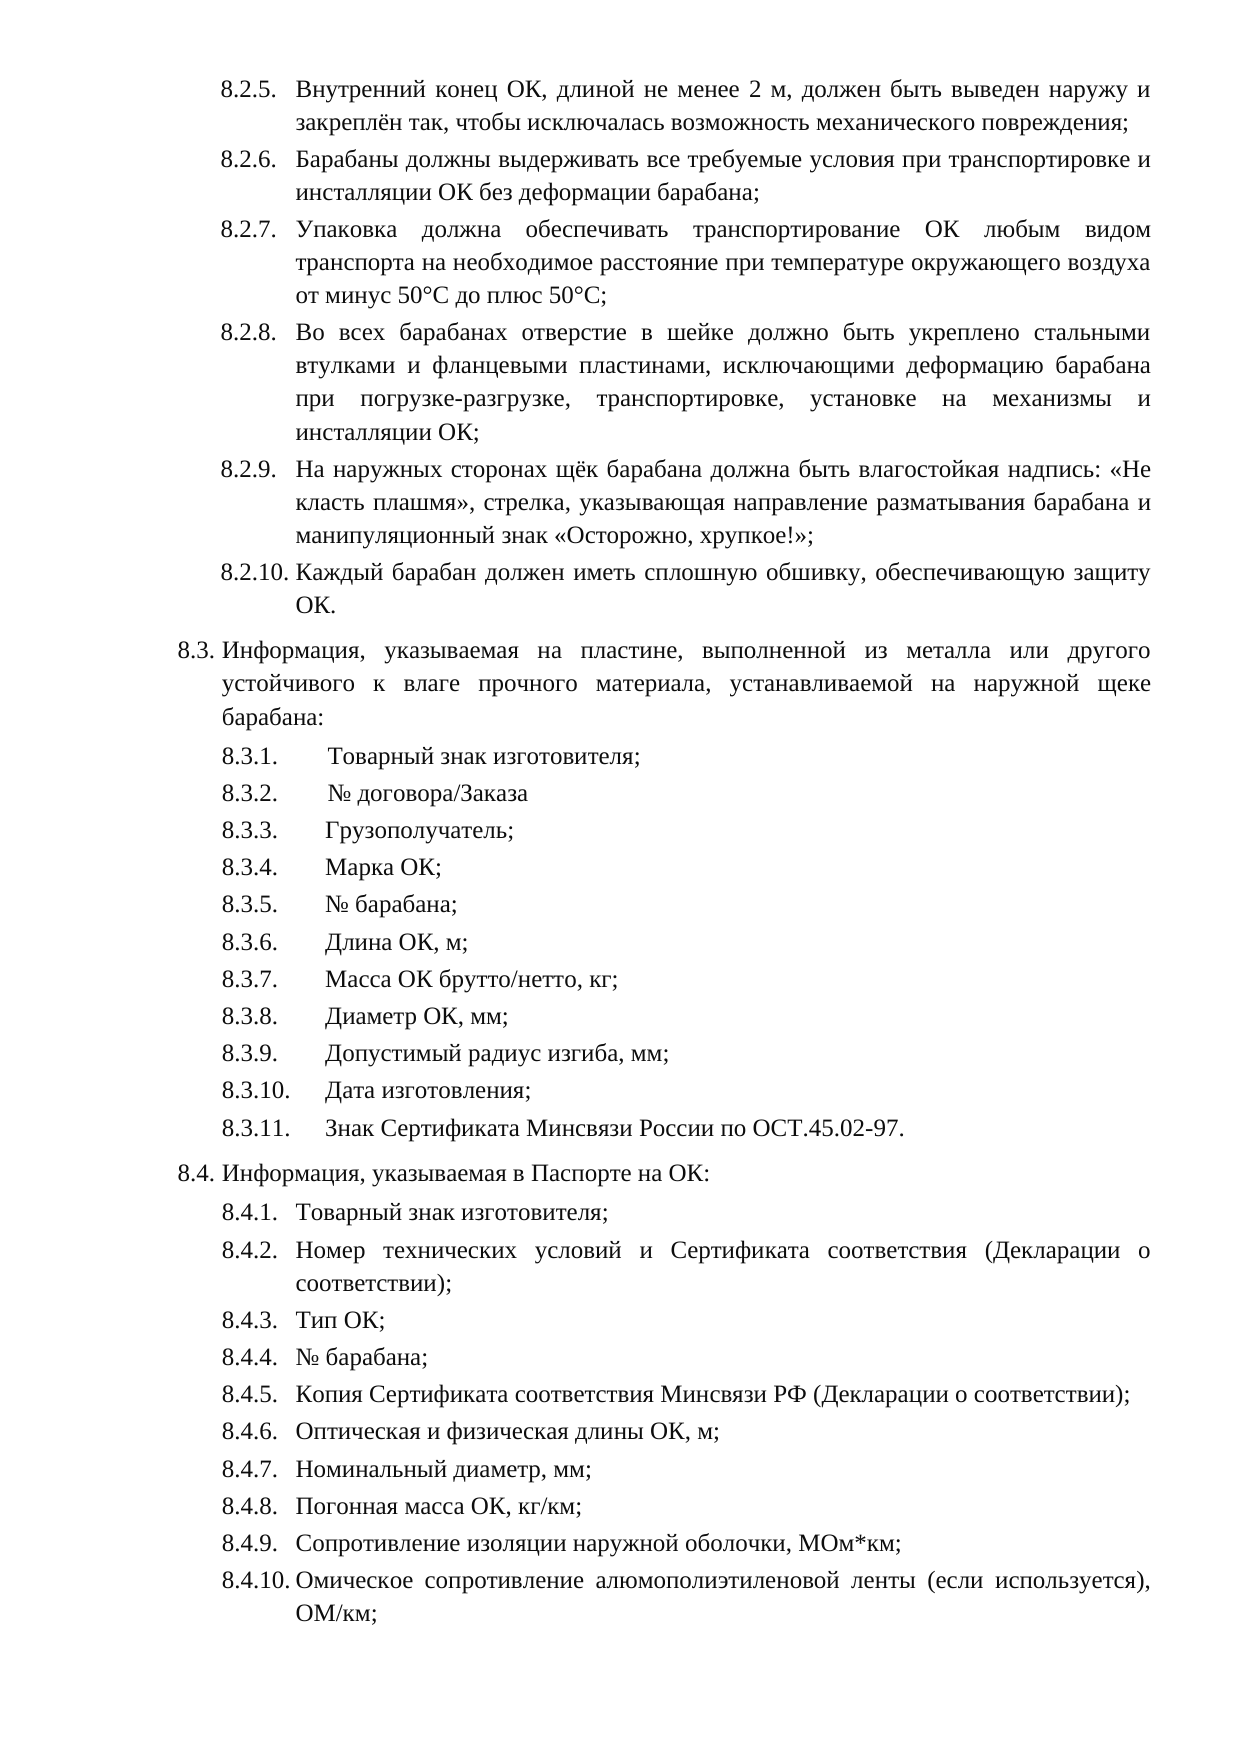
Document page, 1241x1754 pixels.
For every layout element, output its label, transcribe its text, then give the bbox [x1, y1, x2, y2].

list Барабаны должны выдерживать все требуемые условия при транспортировке и инсталляции ОК без деформации барабана; [220, 144, 1152, 206]
list Омическое сопротивление алюмополиэтиленовой ленты (если используется), ОМ/км; [222, 1565, 1152, 1627]
list № барабана; [222, 1342, 1152, 1371]
list Во всех барабанах отверстие в шейке должно быть укреплено стальными втулками и фланцевыми пластинами, исключающими деформацию барабана при погрузке-разгрузке, транспортировке, установке на механизмы и инсталляции ОК; [220, 317, 1152, 445]
list Сопротивление изоляции наружной оболочки, МОм*км; [222, 1528, 1152, 1557]
list Погонная масса ОК, кг/км; [222, 1491, 1152, 1519]
list Масса ОК брутто/нетто, кг; [222, 964, 1152, 993]
list Информация, указываемая на пластине, выполненной из металла или другого устойчивого к влаге прочного материала, устанавливаемой на наружной щеке барабана: [177, 636, 1152, 730]
list Номинальный диаметр, мм; [222, 1454, 1152, 1482]
list Информация, указываемая в Паспорте на ОК: [177, 1158, 1152, 1187]
list Каждый барабан должен иметь сплошную обшивку, обеспечивающую защиту ОК. [220, 557, 1152, 619]
list Товарный знак изготовителя; [222, 1197, 1152, 1226]
list Тип ОК; [222, 1305, 1152, 1334]
list Копия Сертификата соответствия Минсвязи РФ (Декларации о соответствии); [222, 1379, 1152, 1408]
list Товарный знак изготовителя; [222, 741, 1152, 769]
list На наружных сторонах щёк барабана должна быть влагостойкая надпись: «Не класть плашмя», стрелка, указывающая направление разматывания барабана и манипуляционный знак «Осторожно, хрупкое!»; [220, 454, 1152, 548]
list Диаметр ОК, мм; [222, 1001, 1152, 1030]
list Допустимый радиус изгиба, мм; [222, 1038, 1152, 1067]
list Длина ОК, м; [222, 927, 1152, 956]
list Дата изготовления; [222, 1076, 1152, 1104]
list Оптическая и физическая длины ОК, м; [222, 1416, 1152, 1445]
list Знак Сертификата Минсвязи России по ОСТ.45.02-97. [222, 1113, 1152, 1141]
list Марка ОК; [222, 852, 1152, 881]
list № договора/Заказа [222, 778, 1152, 807]
list Грузополучатель; [222, 815, 1152, 844]
list Внутренний конец ОК, длиной не менее 2 м, должен быть выведен наружу и закреплён так, чтобы исключалась возможность механического повреждения; [220, 74, 1152, 136]
list Упаковка должна обеспечивать транспортирование ОК любым видом транспорта на необходимое расстояние при температуре окружающего воздуха от минус 50°С до плюс 50°С; [220, 214, 1152, 309]
list № барабана; [222, 889, 1152, 918]
list Номер технических условий и Сертификата соответствия (Декларации о соответствии); [222, 1235, 1152, 1296]
